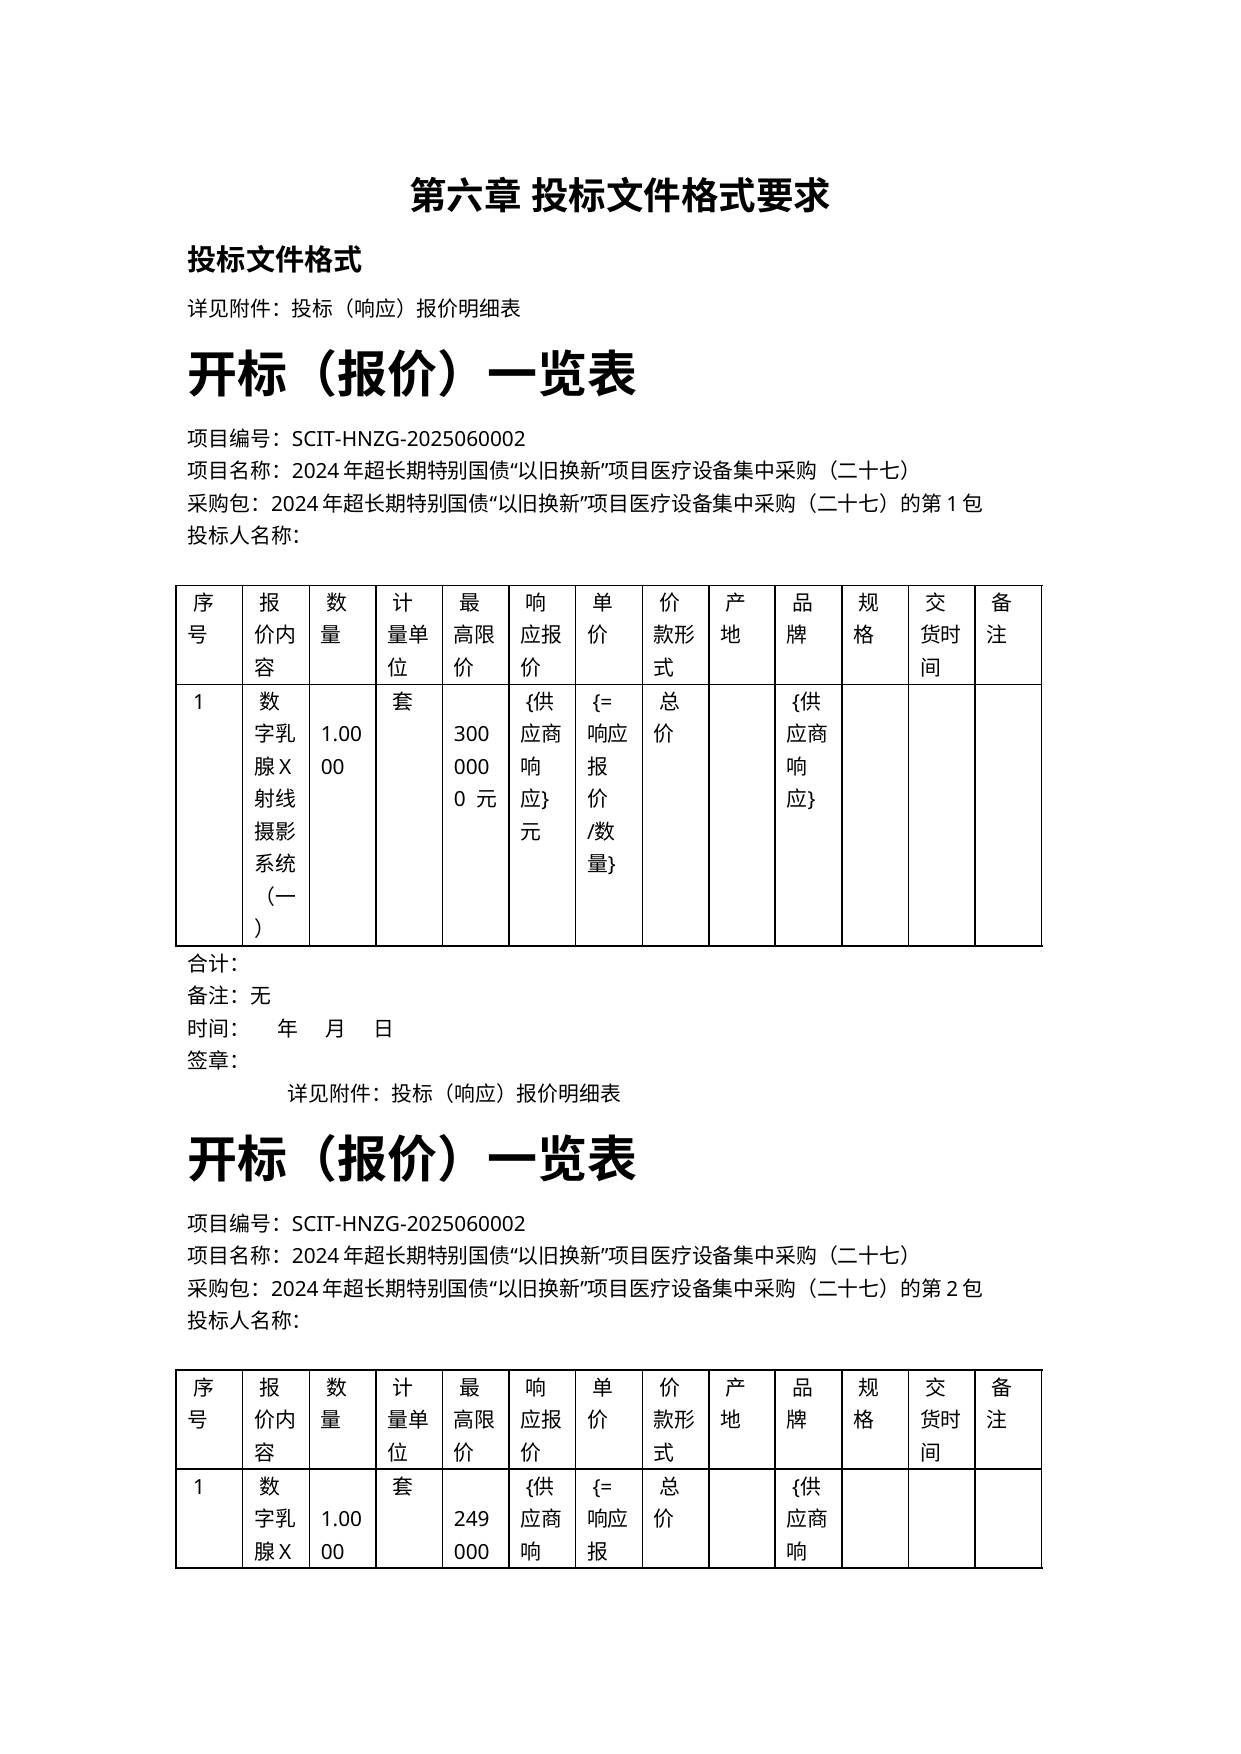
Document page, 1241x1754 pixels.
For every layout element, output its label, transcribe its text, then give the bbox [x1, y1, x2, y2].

text 详见附件：投标（响应）报价明细表 [187, 292, 1053, 324]
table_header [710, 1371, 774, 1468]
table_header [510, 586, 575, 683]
text 第六章 投标文件格式要求 [187, 162, 1053, 227]
text 备注：无 [187, 979, 1053, 1012]
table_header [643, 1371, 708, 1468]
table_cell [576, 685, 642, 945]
text 签章： [187, 1044, 1053, 1077]
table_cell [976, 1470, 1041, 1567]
text 时间： 年 月 日 [187, 1012, 1053, 1044]
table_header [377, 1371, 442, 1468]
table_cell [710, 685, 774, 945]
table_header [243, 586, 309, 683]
text 项目编号：SCIT-HNZG-2025060002 [187, 1207, 1053, 1239]
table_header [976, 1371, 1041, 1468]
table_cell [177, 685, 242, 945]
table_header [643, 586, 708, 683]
text 项目名称：2024年超长期特别国债“以旧换新”项目医疗设备集中采购（二十七） [187, 1239, 1053, 1272]
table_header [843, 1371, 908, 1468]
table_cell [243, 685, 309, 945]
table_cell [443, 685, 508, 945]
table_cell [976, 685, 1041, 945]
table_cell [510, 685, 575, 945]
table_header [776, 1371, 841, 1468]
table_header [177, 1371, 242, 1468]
text 投标人名称： [187, 1304, 1053, 1337]
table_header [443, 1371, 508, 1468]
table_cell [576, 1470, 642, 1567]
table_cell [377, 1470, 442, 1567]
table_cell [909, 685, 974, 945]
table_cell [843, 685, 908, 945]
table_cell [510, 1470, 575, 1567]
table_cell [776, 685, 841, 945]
text 项目名称：2024年超长期特别国债“以旧换新”项目医疗设备集中采购（二十七） [187, 454, 1053, 487]
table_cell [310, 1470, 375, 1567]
text 合计： [187, 947, 1053, 979]
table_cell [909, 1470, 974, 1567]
text 开标（报价）一览表 [187, 324, 1053, 422]
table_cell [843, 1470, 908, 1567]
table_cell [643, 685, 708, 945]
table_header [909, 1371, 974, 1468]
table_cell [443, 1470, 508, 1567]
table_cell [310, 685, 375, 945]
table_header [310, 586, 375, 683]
text 采购包：2024年超长期特别国债“以旧换新”项目医疗设备集中采购（二十七）的第2包 [187, 1272, 1053, 1304]
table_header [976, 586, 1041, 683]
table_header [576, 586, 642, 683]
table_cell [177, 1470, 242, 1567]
text 投标文件格式 [187, 227, 1053, 292]
text 项目编号：SCIT-HNZG-2025060002 [187, 422, 1053, 454]
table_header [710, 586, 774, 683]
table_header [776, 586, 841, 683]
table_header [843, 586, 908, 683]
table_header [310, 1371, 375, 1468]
text 投标人名称： [187, 519, 1053, 552]
text 开标（报价）一览表 [187, 1109, 1053, 1207]
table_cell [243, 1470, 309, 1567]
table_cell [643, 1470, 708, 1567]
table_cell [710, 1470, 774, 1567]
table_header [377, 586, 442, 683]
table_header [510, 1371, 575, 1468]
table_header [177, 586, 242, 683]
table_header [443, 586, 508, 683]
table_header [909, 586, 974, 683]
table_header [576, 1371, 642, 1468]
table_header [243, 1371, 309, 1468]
text 采购包：2024年超长期特别国债“以旧换新”项目医疗设备集中采购（二十七）的第1包 [187, 487, 1053, 519]
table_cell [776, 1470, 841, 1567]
text 详见附件：投标（响应）报价明细表 [187, 1077, 1053, 1109]
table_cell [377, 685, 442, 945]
